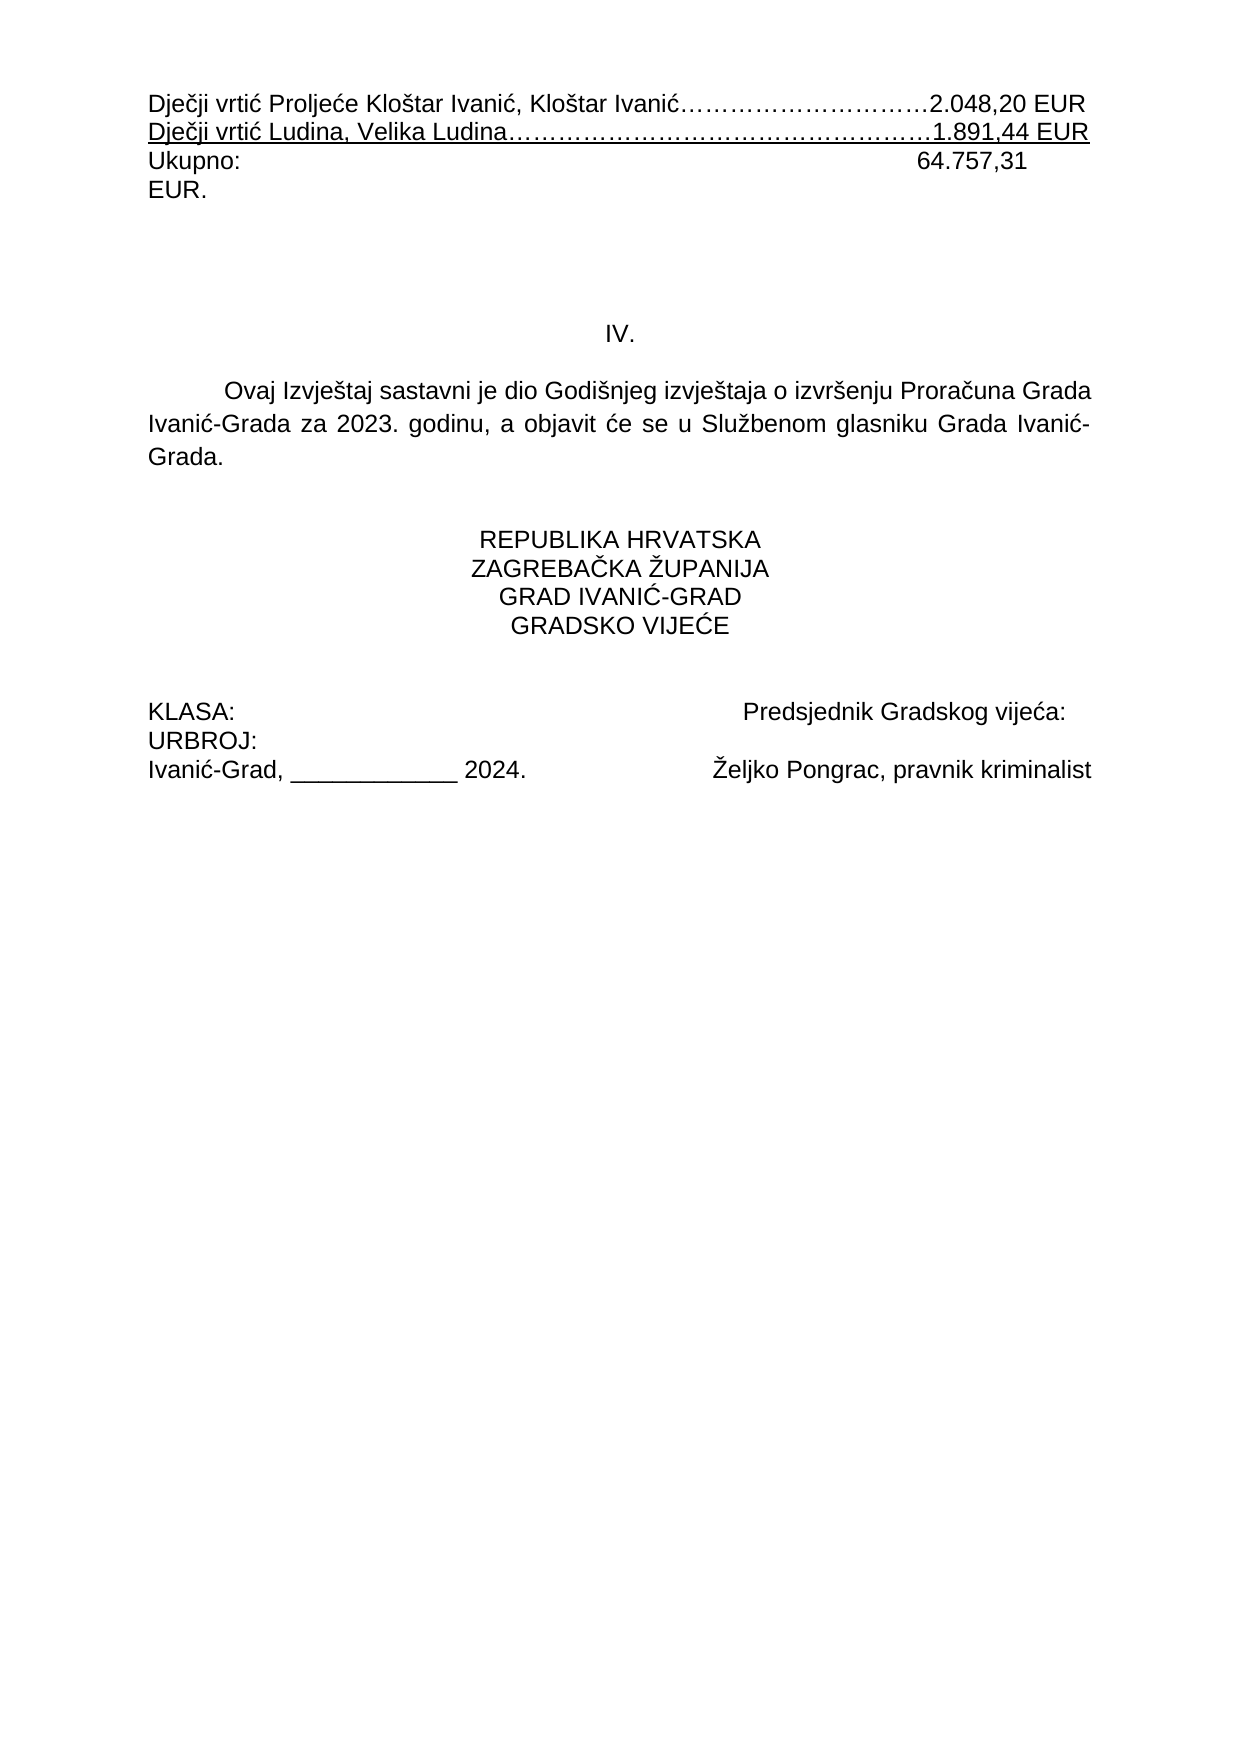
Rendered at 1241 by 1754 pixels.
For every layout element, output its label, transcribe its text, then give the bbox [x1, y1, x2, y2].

text Dječji vrtić Proljeće Kloštar Ivanić, Kloštar Ivanić…………………………2.048,20 EUR [148, 89, 1093, 117]
text GRAD IVANIĆ-GRAD [148, 582, 1093, 611]
text Dječji vrtić Ludina, Velika Ludina……………………………………………1.891,44 EUR [148, 117, 1093, 146]
text KLASA: Predsjednik Gradskog vijeća: [148, 697, 1093, 726]
text ZAGREBAČKA ŽUPANIJA [148, 553, 1093, 582]
text REPUBLIKA HRVATSKA [148, 525, 1093, 553]
text GRADSKO VIJEĆE [148, 611, 1093, 640]
text Ovaj Izvještaj sastavni je dio Godišnjeg izvještaja o izvršenju Proračuna Grada Ivanić-Grada za 2023. godinu, a objavit će se u Službenom glasniku Grada Ivanić-Grada. [148, 376, 1093, 471]
text URBROJ: [148, 726, 1093, 755]
text Ukupno: 64.757,31 EUR. [148, 146, 1093, 204]
text Ivanić-Grad, ____________ 2024. Željko Pongrac, pravnik kriminalist [148, 755, 1093, 783]
text IV. [148, 319, 1093, 347]
